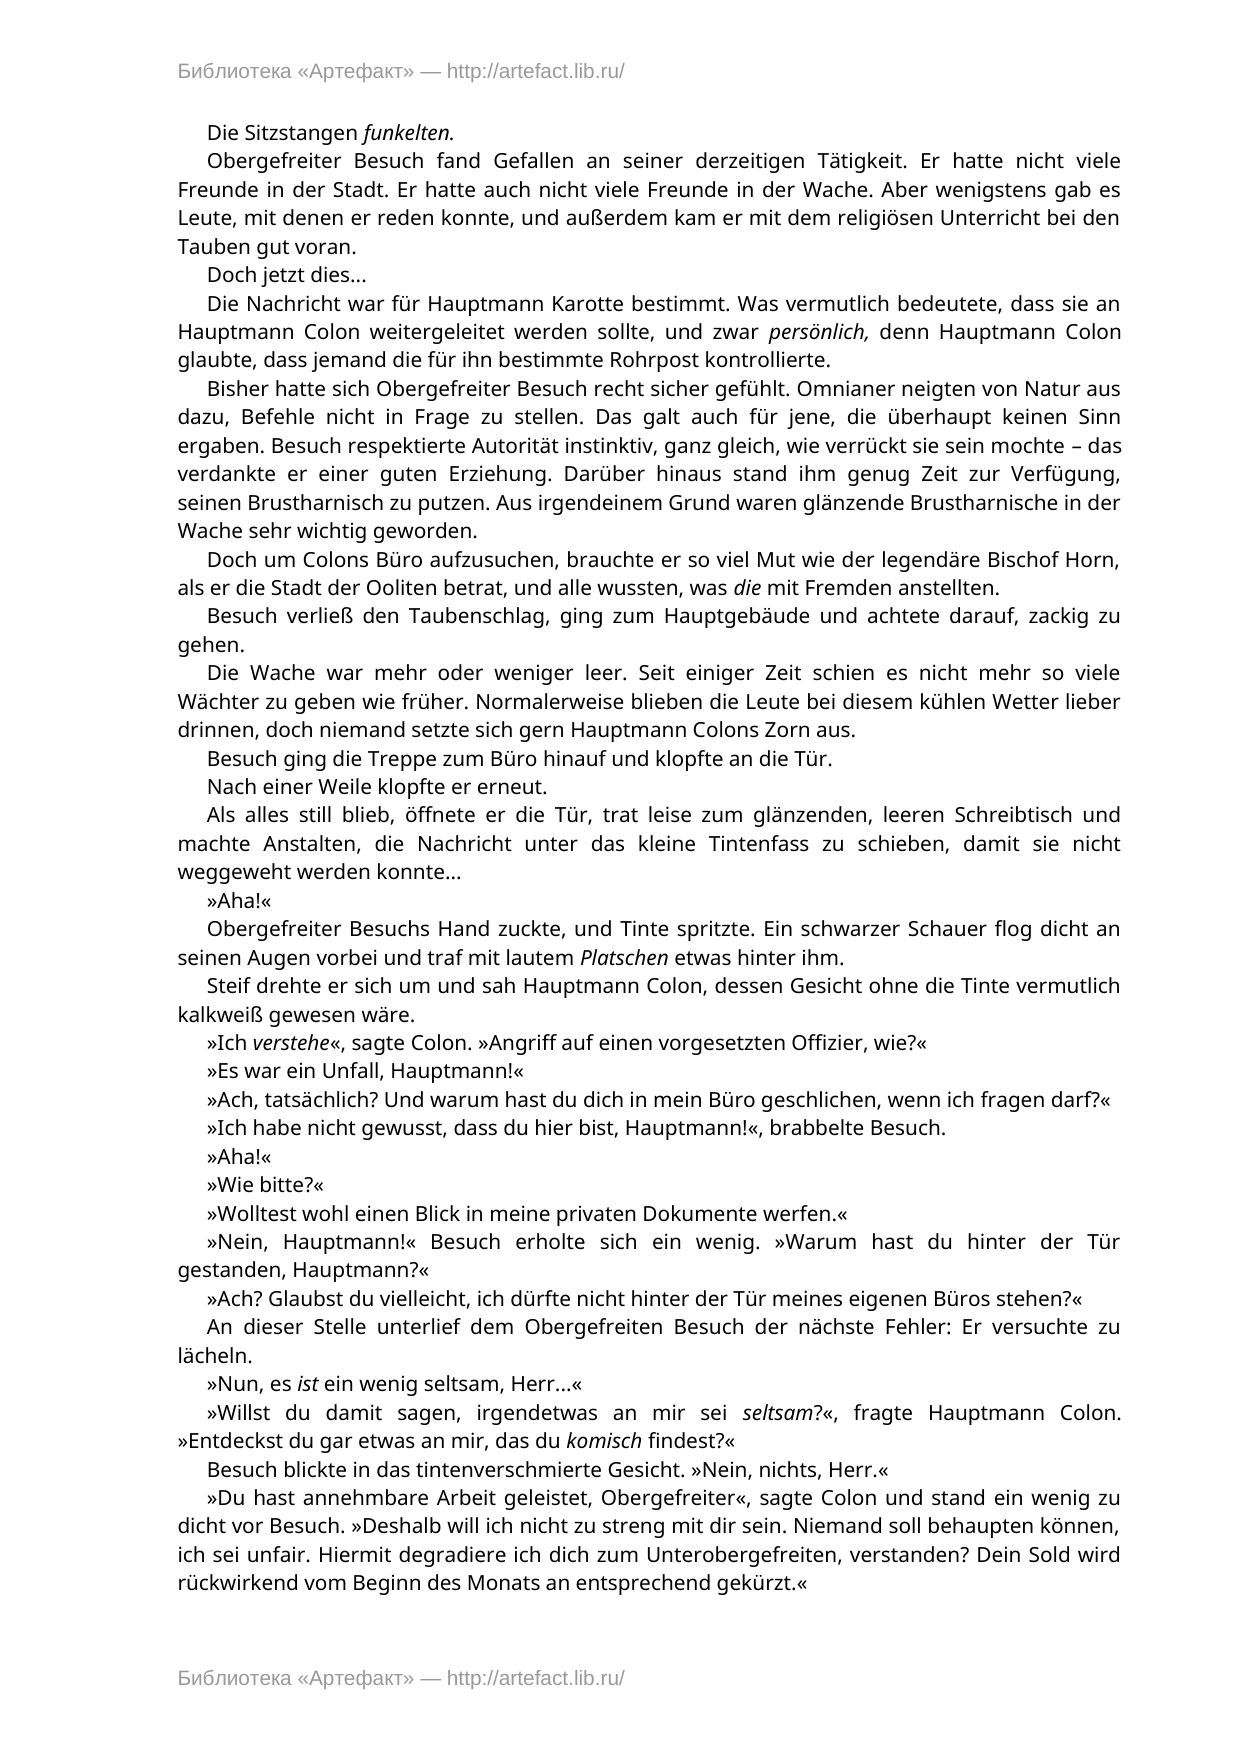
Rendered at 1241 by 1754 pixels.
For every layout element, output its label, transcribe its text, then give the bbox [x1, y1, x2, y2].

text »Es war ein Unfall, Hauptmann!« [177, 1057, 1122, 1085]
text Doch um Colons Büro aufzusuchen, brauchte er so viel Mut wie der legendäre Bischof Horn, als er die Stadt der Ooliten betrat, und alle wussten, was die mit Fremden anstellten. [177, 545, 1122, 602]
text Die Wache war mehr oder weniger leer. Seit einiger Zeit schien es nicht mehr so viele Wächter zu geben wie früher. Normalerweise blieben die Leute bei diesem kühlen Wetter lieber drinnen, doch niemand setzte sich gern Hauptmann Colons Zorn aus. [177, 658, 1122, 744]
text Bisher hatte sich Obergefreiter Besuch recht sicher gefühlt. Omnianer neigten von Natur aus dazu, Befehle nicht in Frage zu stellen. Das galt auch für jene, die überhaupt keinen Sinn ergaben. Besuch respektierte Autorität instinktiv, ganz gleich, wie verrückt sie sein mochte – das verdankte er einer guten Erziehung. Darüber hinaus stand ihm genug Zeit zur Verfügung, seinen Brustharnisch zu putzen. Aus irgendeinem Grund waren glänzende Brustharnische in der Wache sehr wichtig geworden. [177, 374, 1122, 545]
text »Nun, es ist ein wenig seltsam, Herr...« [177, 1369, 1122, 1398]
text »Aha!« [177, 1142, 1122, 1170]
text Doch jetzt dies... [177, 260, 1122, 289]
text Besuch ging die Treppe zum Büro hinauf und klopfte an die Tür. [177, 744, 1122, 772]
text Besuch blickte in das tintenverschmierte Gesicht. »Nein, nichts, Herr.« [177, 1455, 1122, 1483]
text Besuch verließ den Taubenschlag, ging zum Hauptgebäude und achtete darauf, zackig zu gehen. [177, 602, 1122, 658]
text Als alles still blieb, öffnete er die Tür, trat leise zum glänzenden, leeren Schreibtisch und machte Anstalten, die Nachricht unter das kleine Tintenfass zu schieben, damit sie nicht weggeweht werden konnte... [177, 801, 1122, 886]
text »Willst du damit sagen, irgendetwas an mir sei seltsam?«, fragte Hauptmann Colon. »Entdeckst du gar etwas an mir, das du komisch findest?« [177, 1398, 1122, 1455]
text Obergefreiter Besuch fand Gefallen an seiner derzeitigen Tätigkeit. Er hatte nicht viele Freunde in der Stadt. Er hatte auch nicht viele Freunde in der Wache. Aber wenigstens gab es Leute, mit denen er reden konnte, und außerdem kam er mit dem religiösen Unterricht bei den Tauben gut voran. [177, 147, 1122, 260]
text »Ach? Glaubst du vielleicht, ich dürfte nicht hinter der Tür meines eigenen Büros stehen?« [177, 1284, 1122, 1312]
text »Aha!« [177, 886, 1122, 914]
text »Nein, Hauptmann!« Besuch erholte sich ein wenig. »Warum hast du hinter der Tür gestanden, Hauptmann?« [177, 1227, 1122, 1284]
text »Wie bitte?« [177, 1170, 1122, 1199]
text »Ich habe nicht gewusst, dass du hier bist, Hauptmann!«, brabbelte Besuch. [177, 1113, 1122, 1142]
text »Ich verstehe«, sagte Colon. »Angriff auf einen vorgesetzten Offizier, wie?« [177, 1028, 1122, 1057]
text Obergefreiter Besuchs Hand zuckte, und Tinte spritzte. Ein schwarzer Schauer flog dicht an seinen Augen vorbei und traf mit lautem Platschen etwas hinter ihm. [177, 914, 1122, 971]
text Die Nachricht war für Hauptmann Karotte bestimmt. Was vermutlich bedeutete, dass sie an Hauptmann Colon weitergeleitet werden sollte, und zwar persönlich, denn Hauptmann Colon glaubte, dass jemand die für ihn bestimmte Rohrpost kontrollierte. [177, 289, 1122, 374]
text Die Sitzstangen funkelten. [177, 118, 1122, 147]
text »Du hast annehmbare Arbeit geleistet, Obergefreiter«, sagte Colon und stand ein wenig zu dicht vor Besuch. »Deshalb will ich nicht zu streng mit dir sein. Niemand soll behaupten können, ich sei unfair. Hiermit degradiere ich dich zum Unterobergefreiten, verstanden? Dein Sold wird rückwirkend vom Beginn des Monats an entsprechend gekürzt.« [177, 1483, 1122, 1597]
text »Wolltest wohl einen Blick in meine privaten Dokumente werfen.« [177, 1199, 1122, 1227]
text »Ach, tatsächlich? Und warum hast du dich in mein Büro geschlichen, wenn ich fragen darf?« [177, 1085, 1122, 1113]
text An dieser Stelle unterlief dem Obergefreiten Besuch der nächste Fehler: Er versuchte zu lächeln. [177, 1312, 1122, 1369]
text Nach einer Weile klopfte er erneut. [177, 772, 1122, 801]
text Steif drehte er sich um und sah Hauptmann Colon, dessen Gesicht ohne die Tinte vermutlich kalkweiß gewesen wäre. [177, 971, 1122, 1028]
